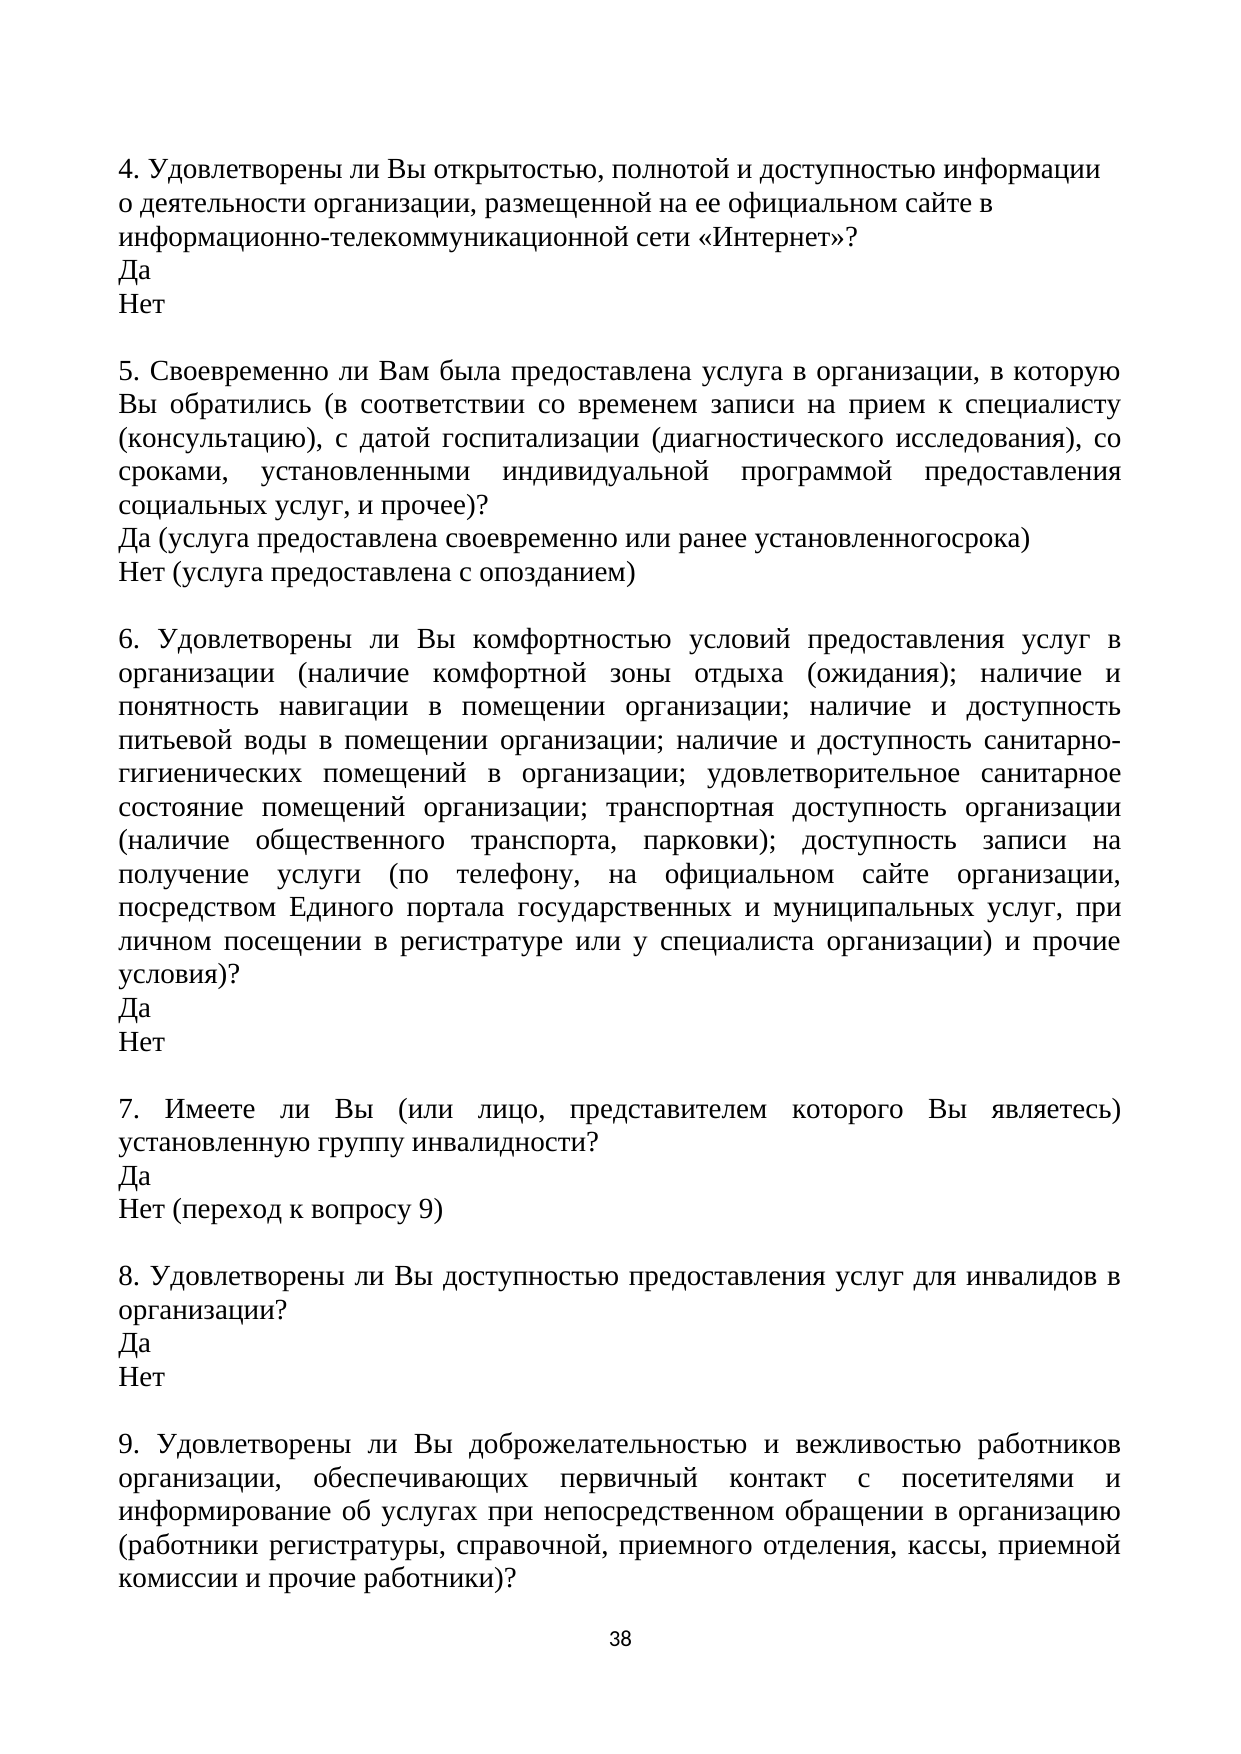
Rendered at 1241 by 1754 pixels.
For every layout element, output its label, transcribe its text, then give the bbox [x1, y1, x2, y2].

text Нет [118, 286, 1122, 319]
text 8. Удовлетворены ли Вы доступностью предоставления услуг для инвалидов в организации? [118, 1258, 1122, 1326]
text Да (услуга предоставлена своевременно или ранее установленногосрока) [118, 521, 1122, 554]
text 9. Удовлетворены ли Вы доброжелательностью и вежливостью работников организации, обеспечивающих первичный контакт с посетителями и информирование об услугах при непосредственном обращении в организацию (работники регистратуры, справочной, приемного отделения, кассы, приемной комиссии и прочие работники)? [118, 1426, 1122, 1594]
text Да [118, 1158, 1122, 1191]
text Нет (переход к вопросу 9) [118, 1191, 1122, 1225]
text 4. Удовлетворены ли Вы открытостью, полнотой и доступностью информации о деятельности организации, размещенной на ее официальном сайте в информационно-телекоммуникационной сети «Интернет»? [118, 152, 1122, 252]
text 6. Удовлетворены ли Вы комфортностью условий предоставления услуг в организации (наличие комфортной зоны отдыха (ожидания); наличие и понятность навигации в помещении организации; наличие и доступность питьевой воды в помещении организации; наличие и доступность санитарно-гигиенических помещений в организации; удовлетворительное санитарное состояние помещений организации; транспортная доступность организации (наличие общественного транспорта, парковки); доступность записи на получение услуги (по телефону, на официальном сайте организации, посредством Единого портала государственных и муниципальных услуг, при личном посещении в регистратуре или у специалиста организации) и прочие условия)? [118, 621, 1122, 990]
text 5. Своевременно ли Вам была предоставлена услуга в организации, в которую Вы обратились (в соответствии со временем записи на прием к специалисту (консультацию), с датой госпитализации (диагностического исследования), со сроками, установленными индивидуальной программой предоставления социальных услуг, и прочее)? [118, 353, 1122, 521]
text Нет (услуга предоставлена с опозданием) [118, 554, 1122, 588]
text Нет [118, 1024, 1122, 1057]
text 7. Имеете ли Вы (или лицо, представителем которого Вы являетесь) установленную группу инвалидности? [118, 1091, 1122, 1158]
text Да [118, 1326, 1122, 1359]
text Да [118, 252, 1122, 286]
text Нет [118, 1359, 1122, 1393]
text Да [118, 990, 1122, 1024]
